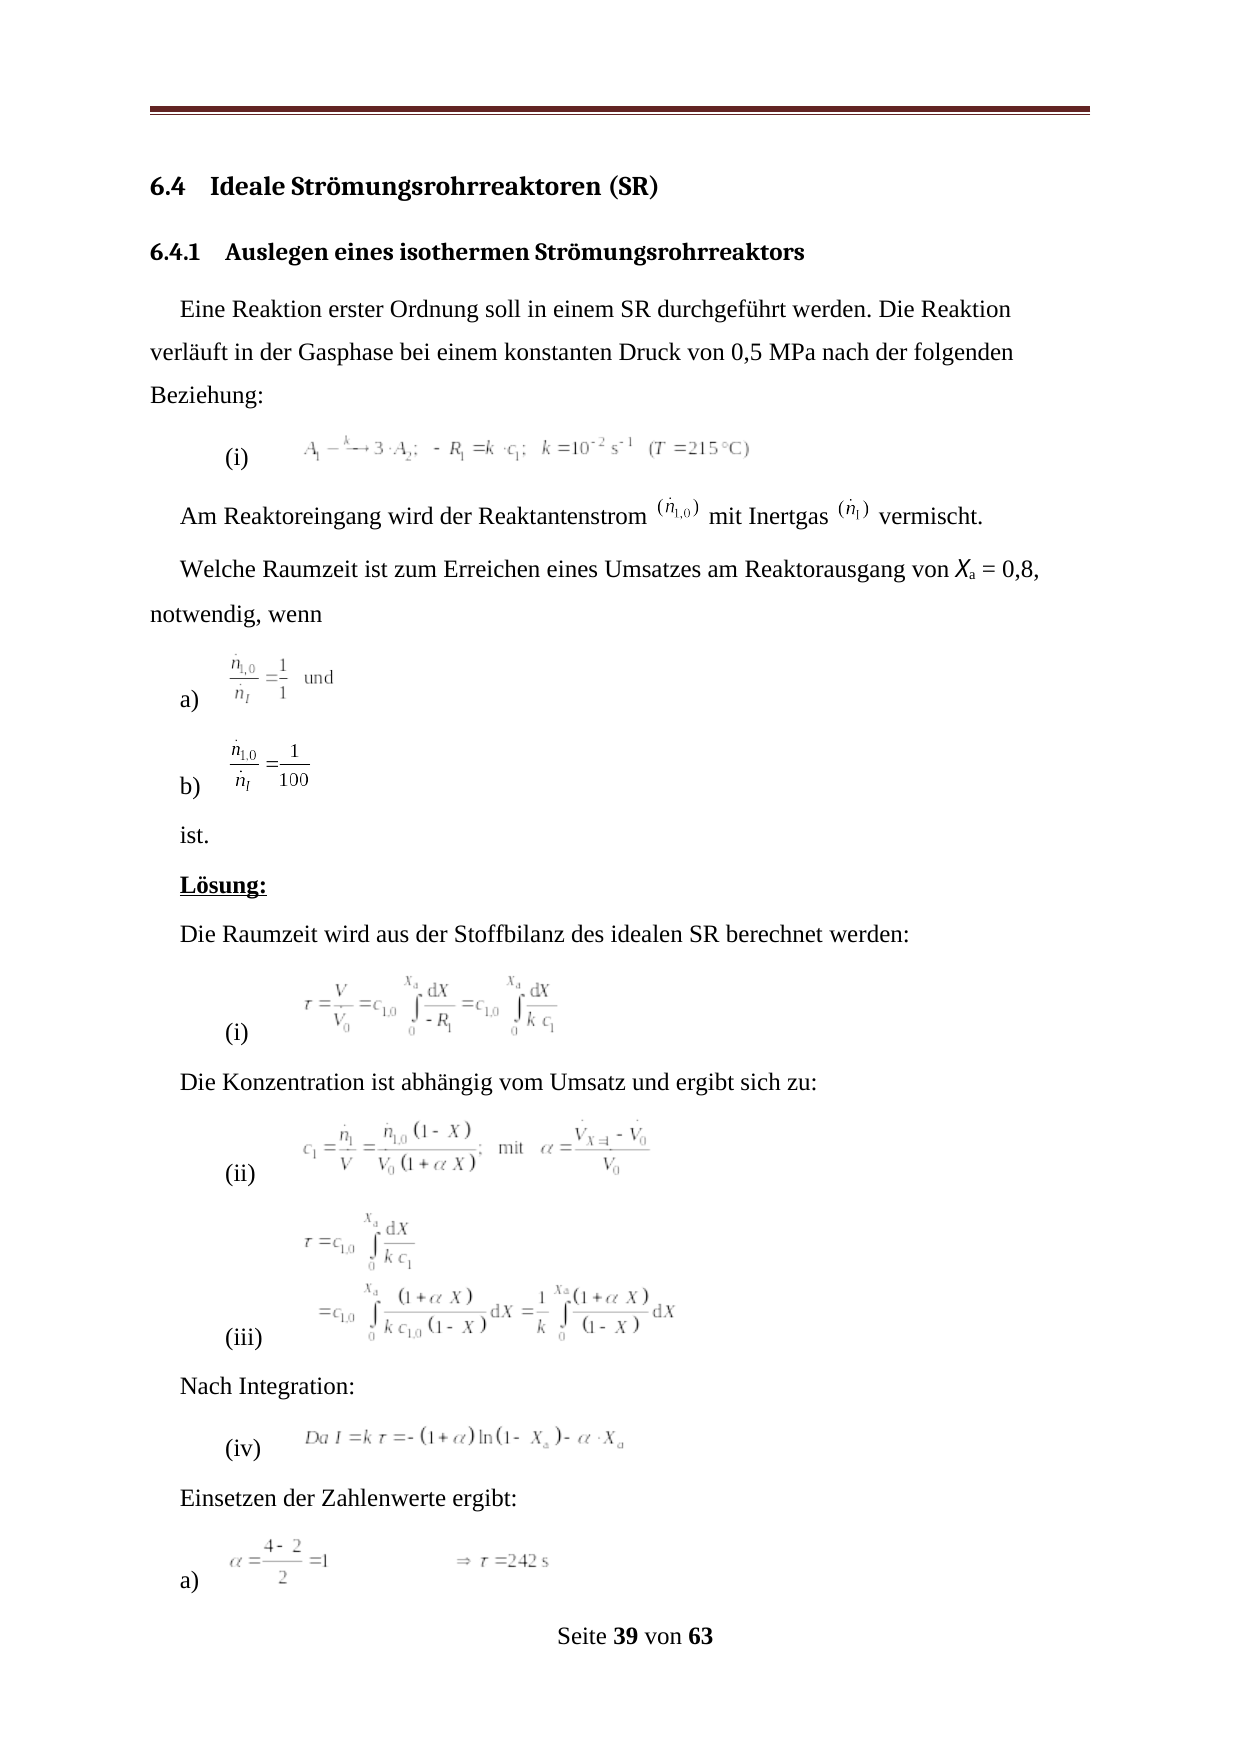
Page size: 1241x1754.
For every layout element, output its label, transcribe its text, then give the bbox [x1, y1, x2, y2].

text Die Konzentration ist abhängig vom Umsatz und ergibt sich zu: [150, 1067, 1090, 1095]
text Am Reaktoreingang wird der Reaktantenstrom mit Inertgas vermischt. [150, 492, 1090, 530]
text (iii) [150, 1208, 1090, 1351]
text Lösung: [150, 870, 1090, 899]
text Die Raumzeit wird aus der Stoffbilanz des idealen SR berechnet werden: [150, 919, 1090, 948]
subtitle Ideale Strömungsrohrreaktoren (SR) [150, 171, 1090, 202]
text Eine Reaktion erster Ordnung soll in einem SR durchgeführt werden. Die Reaktion verläuft in der Gasphase bei einem konstanten Druck von 0,5 MPa nach der folgenden Beziehung: [150, 294, 1090, 409]
text a) [150, 648, 1090, 713]
text ist. [150, 821, 1090, 849]
subtitle Auslegen eines isothermen Strömungsrohrreaktors [150, 238, 1090, 267]
text Welche Raumzeit ist zum Erreichen eines Umsatzes am Reaktorausgang von Xa = 0,8, notwendig, wenn [150, 550, 1090, 628]
text Einsetzen der Zahlenwerte ergibt: [150, 1483, 1090, 1511]
text (iv) [150, 1421, 1090, 1462]
text Nach Integration: [150, 1371, 1090, 1400]
text a) [150, 1532, 1090, 1594]
text b) [150, 734, 1090, 800]
